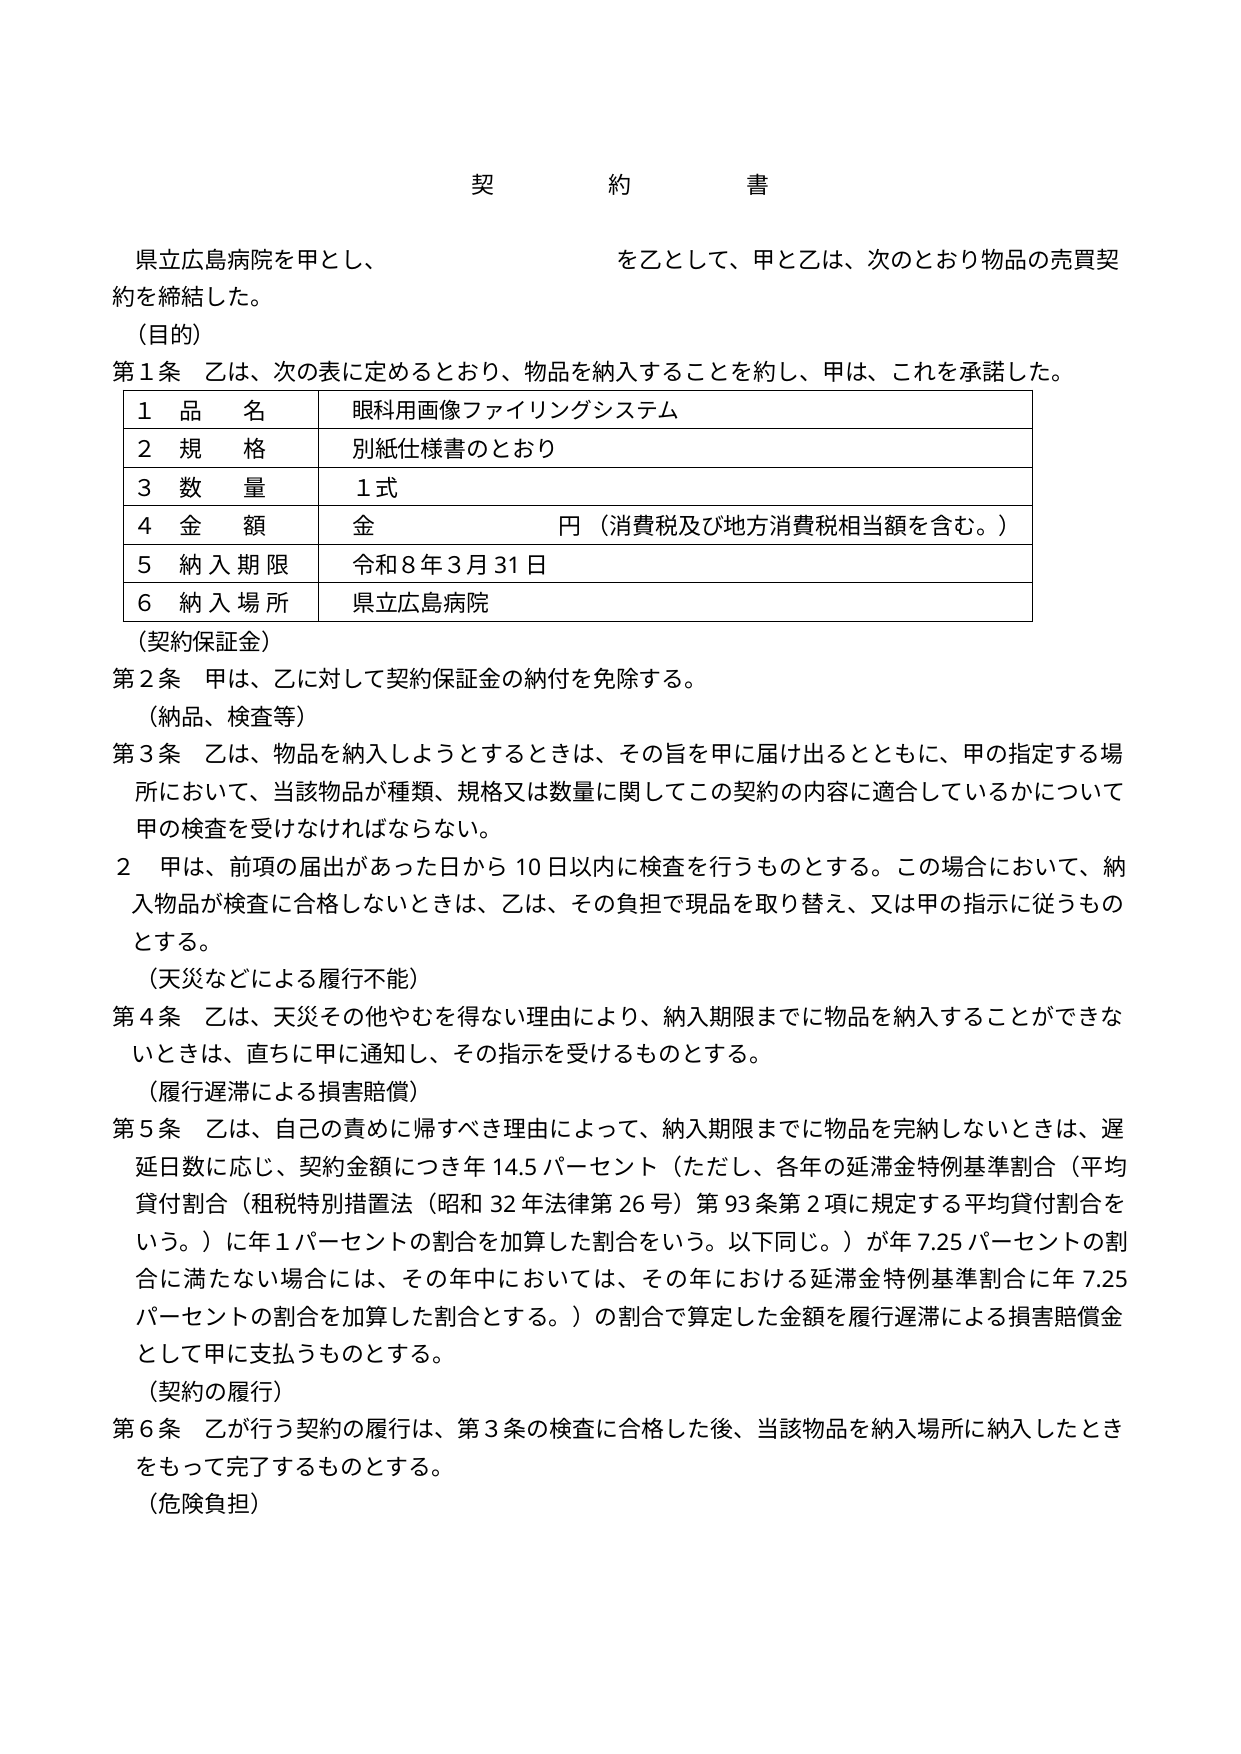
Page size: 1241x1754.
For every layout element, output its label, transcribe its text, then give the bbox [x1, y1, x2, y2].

table_cell 金 円 （消費税及び地方消費税相当額を含む。） [319, 506, 1032, 544]
text （天災などによる履行不能） [112, 959, 1128, 997]
text 第６条 乙が行う契約の履行は、第３条の検査に合格した後、当該物品を納入場所に納入したときをもって完了するものとする。 [112, 1409, 1128, 1484]
table_cell 県立広島病院 [319, 583, 1032, 621]
table_cell 別紙仕様書のとおり [319, 429, 1032, 467]
table_cell ３ 数量 [124, 468, 318, 505]
table_cell １式 [319, 468, 1032, 505]
text ２ 甲は、前項の届出があった日から10日以内に検査を行うものとする。この場合において、納入物品が検査に合格しないときは、乙は、その負担で現品を取り替え、又は甲の指示に従うものとする。 [112, 847, 1128, 959]
text （履行遅滞による損害賠償） [112, 1072, 1128, 1109]
table_header １ 品名 [124, 391, 318, 428]
table_cell ５ 納入期限 [124, 545, 318, 582]
text （契約の履行） [112, 1372, 1128, 1409]
list 乙は、次の表に定めるとおり、物品を納入することを約し、甲は、これを承諾した。 [112, 352, 1128, 389]
table_cell ６ 納入場所 [124, 583, 318, 621]
table_cell 令和８年３月31日 [319, 545, 1032, 582]
text 契 約 書 [112, 164, 1128, 202]
text （危険負担） [112, 1484, 1128, 1522]
text （契約保証金） [112, 622, 1128, 659]
text 第４条 乙は、天災その他やむを得ない理由により、納入期限までに物品を納入することができないときは、直ちに甲に通知し、その指示を受けるものとする。 [112, 997, 1128, 1072]
table_cell ４ 金額 [124, 506, 318, 544]
table_cell ２ 規格 [124, 429, 318, 467]
text 第５条 乙は、自己の責めに帰すべき理由によって、納入期限までに物品を完納しないときは、遅延日数に応じ、契約金額につき年14.5パーセント（ただし、各年の延滞金特例基準割合（平均貸付割合（租税特別措置法（昭和32年法律第26号）第93条第2項に規定する平均貸付割合をいう。）に年１パーセントの割合を加算した割合をいう。以下同じ。）が年7.25パーセントの割合に満たない場合には、その年中においては、その年における延滞金特例基準割合に年7.25パーセントの割合を加算した割合とする。）の割合で算定した金額を履行遅滞による損害賠償金として甲に支払うものとする。 [112, 1109, 1128, 1372]
text 第２条 甲は、乙に対して契約保証金の納付を免除する。 [112, 659, 1128, 697]
text （目的） [112, 314, 1128, 352]
text （納品、検査等） [112, 697, 1128, 734]
text 県立広島病院を甲とし、 を乙として、甲と乙は、次のとおり物品の売買契約を締結した。 [112, 239, 1128, 314]
text 第３条 乙は、物品を納入しようとするときは、その旨を甲に届け出るとともに、甲の指定する場所において、当該物品が種類、規格又は数量に関してこの契約の内容に適合しているかについて甲の検査を受けなければならない。 [112, 734, 1128, 847]
table_header 眼科用画像ファイリングシステム [319, 391, 1032, 428]
